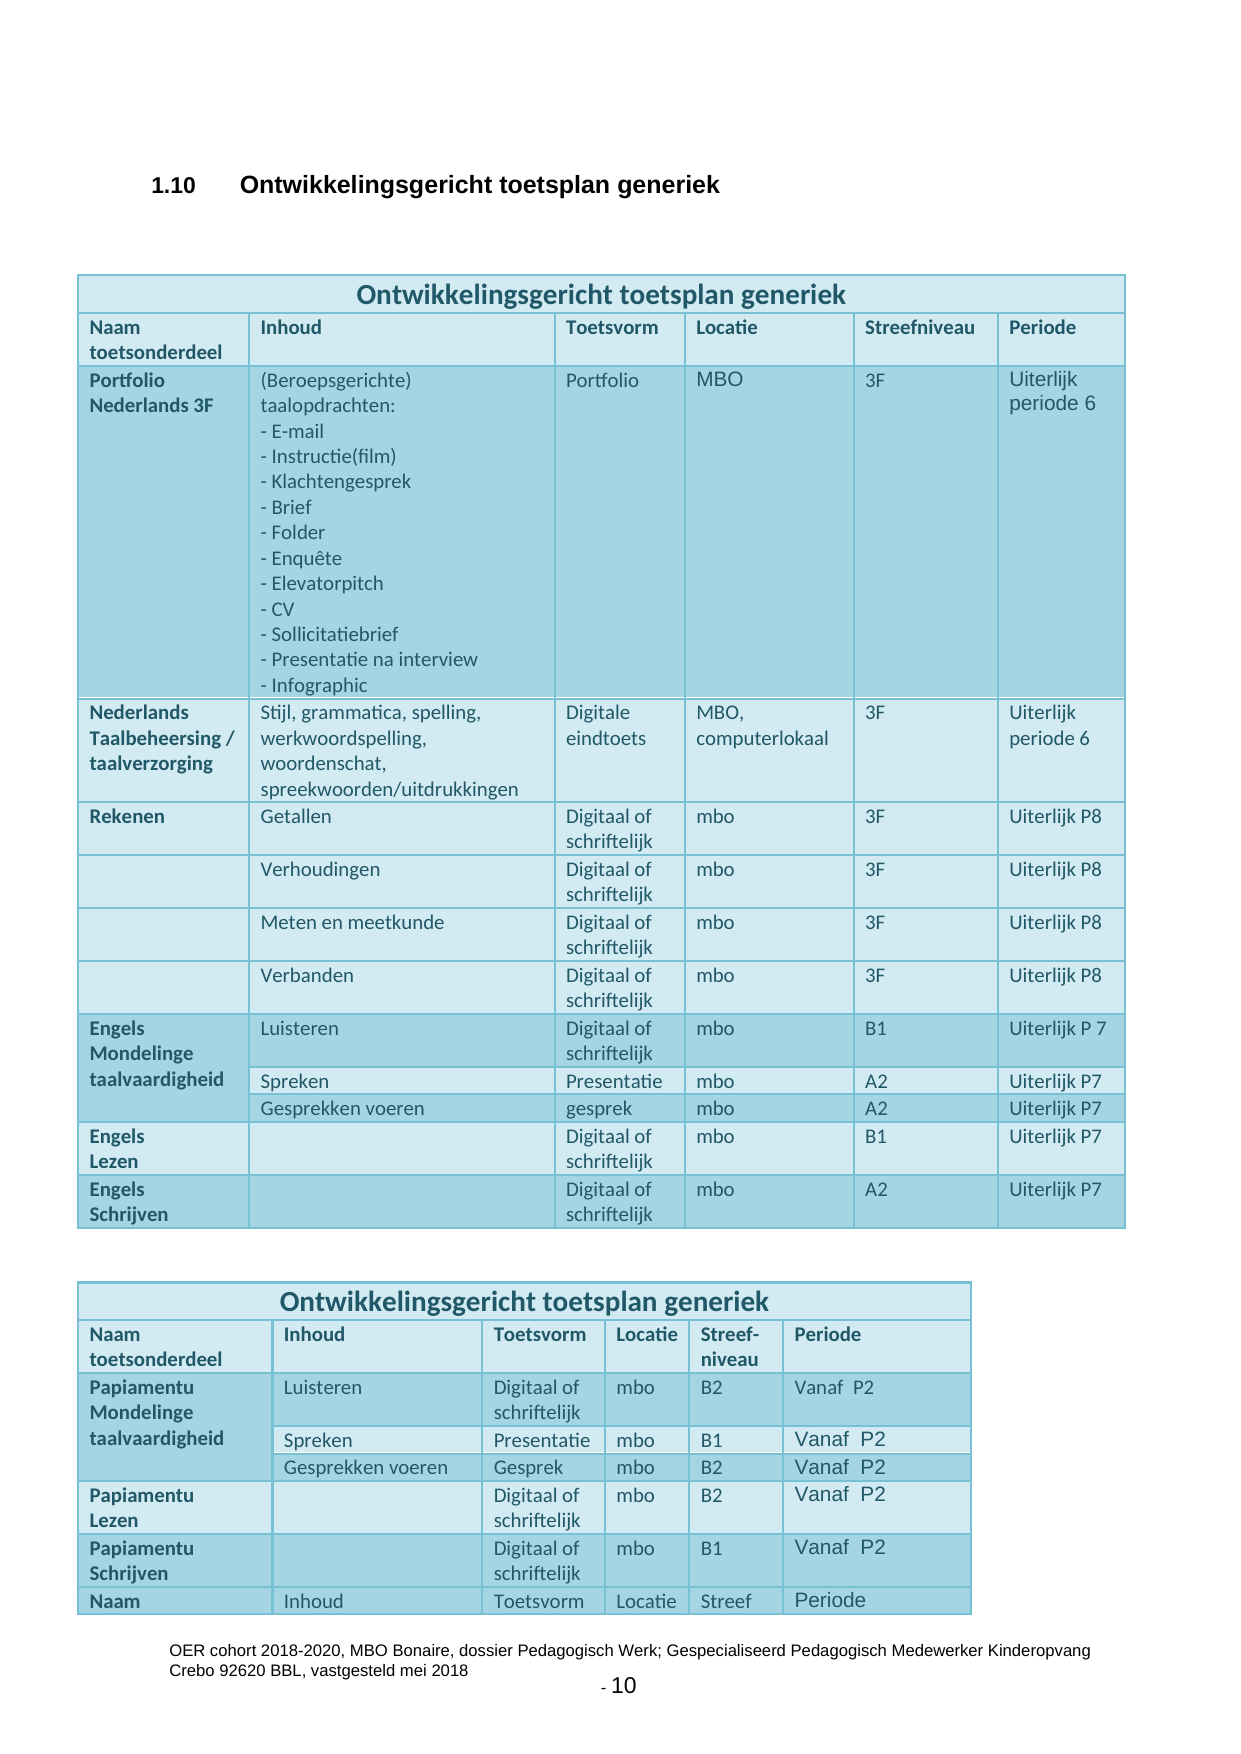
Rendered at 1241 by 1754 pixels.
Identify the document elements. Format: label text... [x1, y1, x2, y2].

table_cell Toetsvorm [556, 314, 684, 365]
table_cell Locatie [606, 1321, 688, 1372]
table_cell B2 [690, 1374, 782, 1425]
table_cell mbo [686, 1068, 853, 1093]
table_cell Uiterlijk P 7 [999, 1015, 1124, 1066]
table_cell Inhoud [274, 1321, 481, 1372]
table_cell Uiterlijk P8 [999, 803, 1124, 854]
table_cell Gesprekken voeren [274, 1455, 481, 1480]
table_cell Uiterlijk P8 [999, 856, 1124, 907]
table_cell Gesprek [483, 1455, 604, 1480]
table_cell [250, 1123, 554, 1174]
table_cell Meten en meetkunde [250, 909, 554, 960]
table_cell Uiterlijk P8 [999, 909, 1124, 960]
table_cell MBO [686, 367, 853, 697]
table_cell Uiterlijk periode 6 [999, 700, 1124, 801]
table_cell 3F [855, 962, 997, 1013]
table_cell Vanaf P2 [784, 1482, 970, 1533]
table_cell Portfolio [556, 367, 684, 697]
table_cell Vanaf P2 [784, 1374, 970, 1425]
table_cell 3F [855, 856, 997, 907]
table_cell Naam toetsonderdeel [79, 1588, 271, 1613]
table_cell mbo [686, 909, 853, 960]
table_cell Luisteren [274, 1374, 481, 1425]
table_cell Engels Mondelinge taalvaardigheid [79, 1015, 248, 1121]
table_cell [274, 1535, 481, 1586]
table_cell Digitaal of schriftelijk [483, 1374, 604, 1425]
table_cell Vanaf P2 [784, 1535, 970, 1586]
table_cell MBO, computerlokaal [686, 700, 853, 801]
table_cell (Beroepsgerichte) taalopdrachten: - E-mail - Instructie(film) - Klachtengesprek - Brief - Folder - Enquête - Elevatorpitch - CV - Sollicitatiebrief - Presentatie na interview - Infographic [250, 367, 554, 697]
table_cell mbo [686, 1095, 853, 1121]
table_cell Luisteren [250, 1015, 554, 1066]
table_cell Digitaal of schriftelijk [483, 1535, 604, 1586]
table_cell Digitaal of schriftelijk [556, 1176, 684, 1227]
table_cell B1 [855, 1123, 997, 1174]
table_cell Getallen [250, 803, 554, 854]
table_cell Stijl, grammatica, spelling, werkwoordspelling, woordenschat, spreekwoorden/uitdrukkingen [250, 700, 554, 801]
table_cell Papiamentu Schrijven [79, 1535, 271, 1586]
table_cell Locatie [686, 314, 853, 365]
table_cell 3F [855, 909, 997, 960]
table_cell Papiamentu Mondelinge taalvaardigheid [79, 1374, 271, 1480]
table_cell Digitaal of schriftelijk [556, 1123, 684, 1174]
table_cell mbo [606, 1374, 688, 1425]
table_cell Periode [784, 1321, 970, 1372]
table_cell Uiterlijk P7 [999, 1095, 1124, 1121]
table_cell Digitaal of schriftelijk [556, 962, 684, 1013]
table_cell Presentatie [483, 1427, 604, 1452]
table_cell mbo [686, 803, 853, 854]
table_cell [79, 856, 248, 907]
table_cell B2 [690, 1455, 782, 1480]
table_cell [79, 962, 248, 1013]
table_cell Uiterlijk P7 [999, 1123, 1124, 1174]
table_cell Uiterlijk periode 6 [999, 367, 1124, 697]
table_cell Streef niveau [690, 1588, 782, 1613]
table_header Ontwikkelingsgericht toetsplan generiek [79, 276, 1124, 312]
table_cell Uiterlijk P8 [999, 962, 1124, 1013]
table_cell Streefniveau [855, 314, 997, 365]
table_cell Papiamentu Lezen [79, 1482, 271, 1533]
table_cell Digitale eindtoets [556, 700, 684, 801]
table_cell B1 [690, 1535, 782, 1586]
table_cell Periode [784, 1588, 970, 1613]
table_cell Naam toetsonderdeel [79, 1321, 271, 1372]
table_cell Uiterlijk P7 [999, 1176, 1124, 1227]
table_cell [79, 909, 248, 960]
table_cell mbo [686, 1176, 853, 1227]
table_cell Verbanden [250, 962, 554, 1013]
table_cell Rekenen [79, 803, 248, 854]
table_cell Vanaf P2 [784, 1427, 970, 1452]
table_cell gesprek [556, 1095, 684, 1121]
table_cell Portfolio Nederlands 3F [79, 367, 248, 697]
table_cell Gesprekken voeren [250, 1095, 554, 1121]
table_cell Vanaf P2 [784, 1455, 970, 1480]
table_cell mbo [606, 1455, 688, 1480]
table_cell mbo [606, 1535, 688, 1586]
table_cell B2 [690, 1482, 782, 1533]
table_cell A2 [855, 1095, 997, 1121]
table_cell Digitaal of schriftelijk [556, 1015, 684, 1066]
table_cell Locatie [606, 1588, 688, 1613]
table_cell Engels Lezen [79, 1123, 248, 1174]
table_cell Inhoud [274, 1588, 481, 1613]
table_cell mbo [606, 1482, 688, 1533]
table_cell Presentatie [556, 1068, 684, 1093]
table_cell mbo [686, 856, 853, 907]
table_cell Digitaal of schriftelijk [556, 909, 684, 960]
table_cell mbo [686, 1015, 853, 1066]
table_cell mbo [686, 1123, 853, 1174]
table_cell Inhoud [250, 314, 554, 365]
table_cell Digitaal of schriftelijk [556, 856, 684, 907]
table_cell B1 [690, 1427, 782, 1452]
table_cell Streef-niveau [690, 1321, 782, 1372]
table_cell Digitaal of schriftelijk [556, 803, 684, 854]
table_cell A2 [855, 1068, 997, 1093]
table_cell Spreken [274, 1427, 481, 1452]
table_header Ontwikkelingsgericht toetsplan generiek [79, 1284, 970, 1319]
table_cell Uiterlijk P7 [999, 1068, 1124, 1093]
table_cell mbo [686, 962, 853, 1013]
table_cell B1 [855, 1015, 997, 1066]
table_cell Naam toetsonderdeel [79, 314, 248, 365]
table_cell mbo [606, 1427, 688, 1452]
table_cell Periode [999, 314, 1124, 365]
table_cell [250, 1176, 554, 1227]
table_cell 3F [855, 700, 997, 801]
table_cell A2 [855, 1176, 997, 1227]
table_cell Toetsvorm [483, 1588, 604, 1613]
table_cell [274, 1482, 481, 1533]
table_cell Engels Schrijven [79, 1176, 248, 1227]
table_cell 3F [855, 803, 997, 854]
subtitle Ontwikkelingsgericht toetsplan generiek [151, 169, 1123, 198]
table_cell Digitaal of schriftelijk [483, 1482, 604, 1533]
table_cell Toetsvorm [483, 1321, 604, 1372]
table_cell Verhoudingen [250, 856, 554, 907]
table_cell 3F [855, 367, 997, 697]
table_cell Nederlands Taalbeheersing / taalverzorging [79, 700, 248, 801]
table_cell Spreken [250, 1068, 554, 1093]
